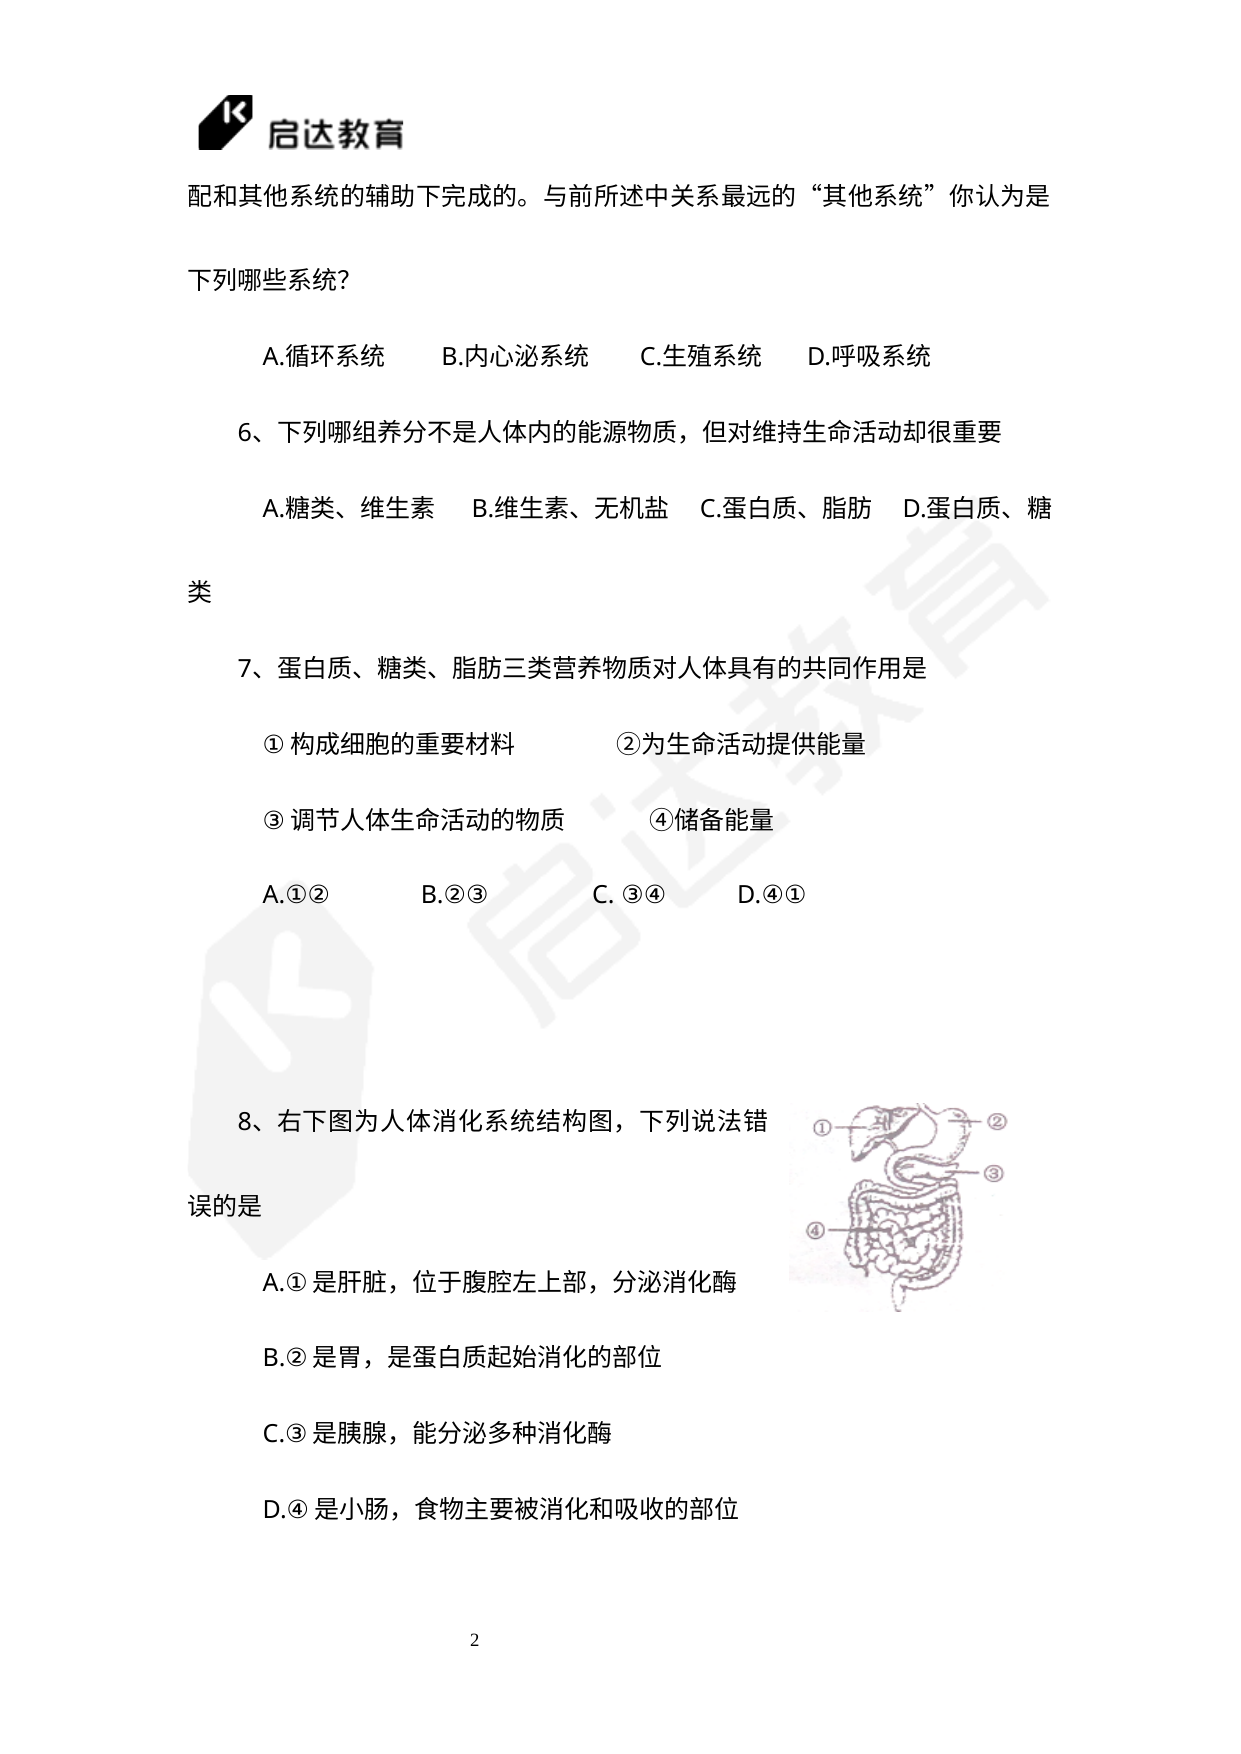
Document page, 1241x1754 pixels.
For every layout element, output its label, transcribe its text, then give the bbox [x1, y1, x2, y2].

text 7、蛋白质、糖类、脂肪三类营养物质对人体具有的共同作用是 [187, 634, 1053, 699]
picture [198, 95, 404, 150]
list 右下图为人体消化系统结构图，下列说法错误的是 [187, 1087, 1053, 1237]
text 6、下列哪组养分不是人体内的能源物质，但对维持生命活动却很重要 [187, 398, 1053, 463]
text A.糖类、维生素 B.维生素、无机盐 C.蛋白质、脂肪 D.蛋白质、糖类 [187, 474, 1053, 623]
text A.循环系统 B.内心泌系统 C.生殖系统 D.呼吸系统 [187, 322, 1053, 387]
list ①是肝脏，位于腹腔左上部，分泌消化酶 [187, 1248, 1053, 1313]
text ①构成细胞的重要材料 ②为生命活动提供能量 [187, 710, 1053, 775]
text ③调节人体生命活动的物质 ④储备能量 [187, 786, 1053, 851]
text B.②是胃，是蛋白质起始消化的部位 [187, 1323, 1053, 1388]
text C.③是胰腺，能分泌多种消化酶 [187, 1399, 1053, 1464]
text D.④是小肠，食物主要被消化和吸收的部位 [187, 1475, 1053, 1540]
text 5、运动员完成听举杠铃动作是由骨骼肌、骨、和关节三者在神经系统的支配和其他系统的辅助下完成的。与前所述中关系最远的“其他系统”你认为是下列哪些系统？ [187, 162, 1053, 311]
list ①② B.②③ C. ③④ D.④① [187, 862, 1053, 927]
